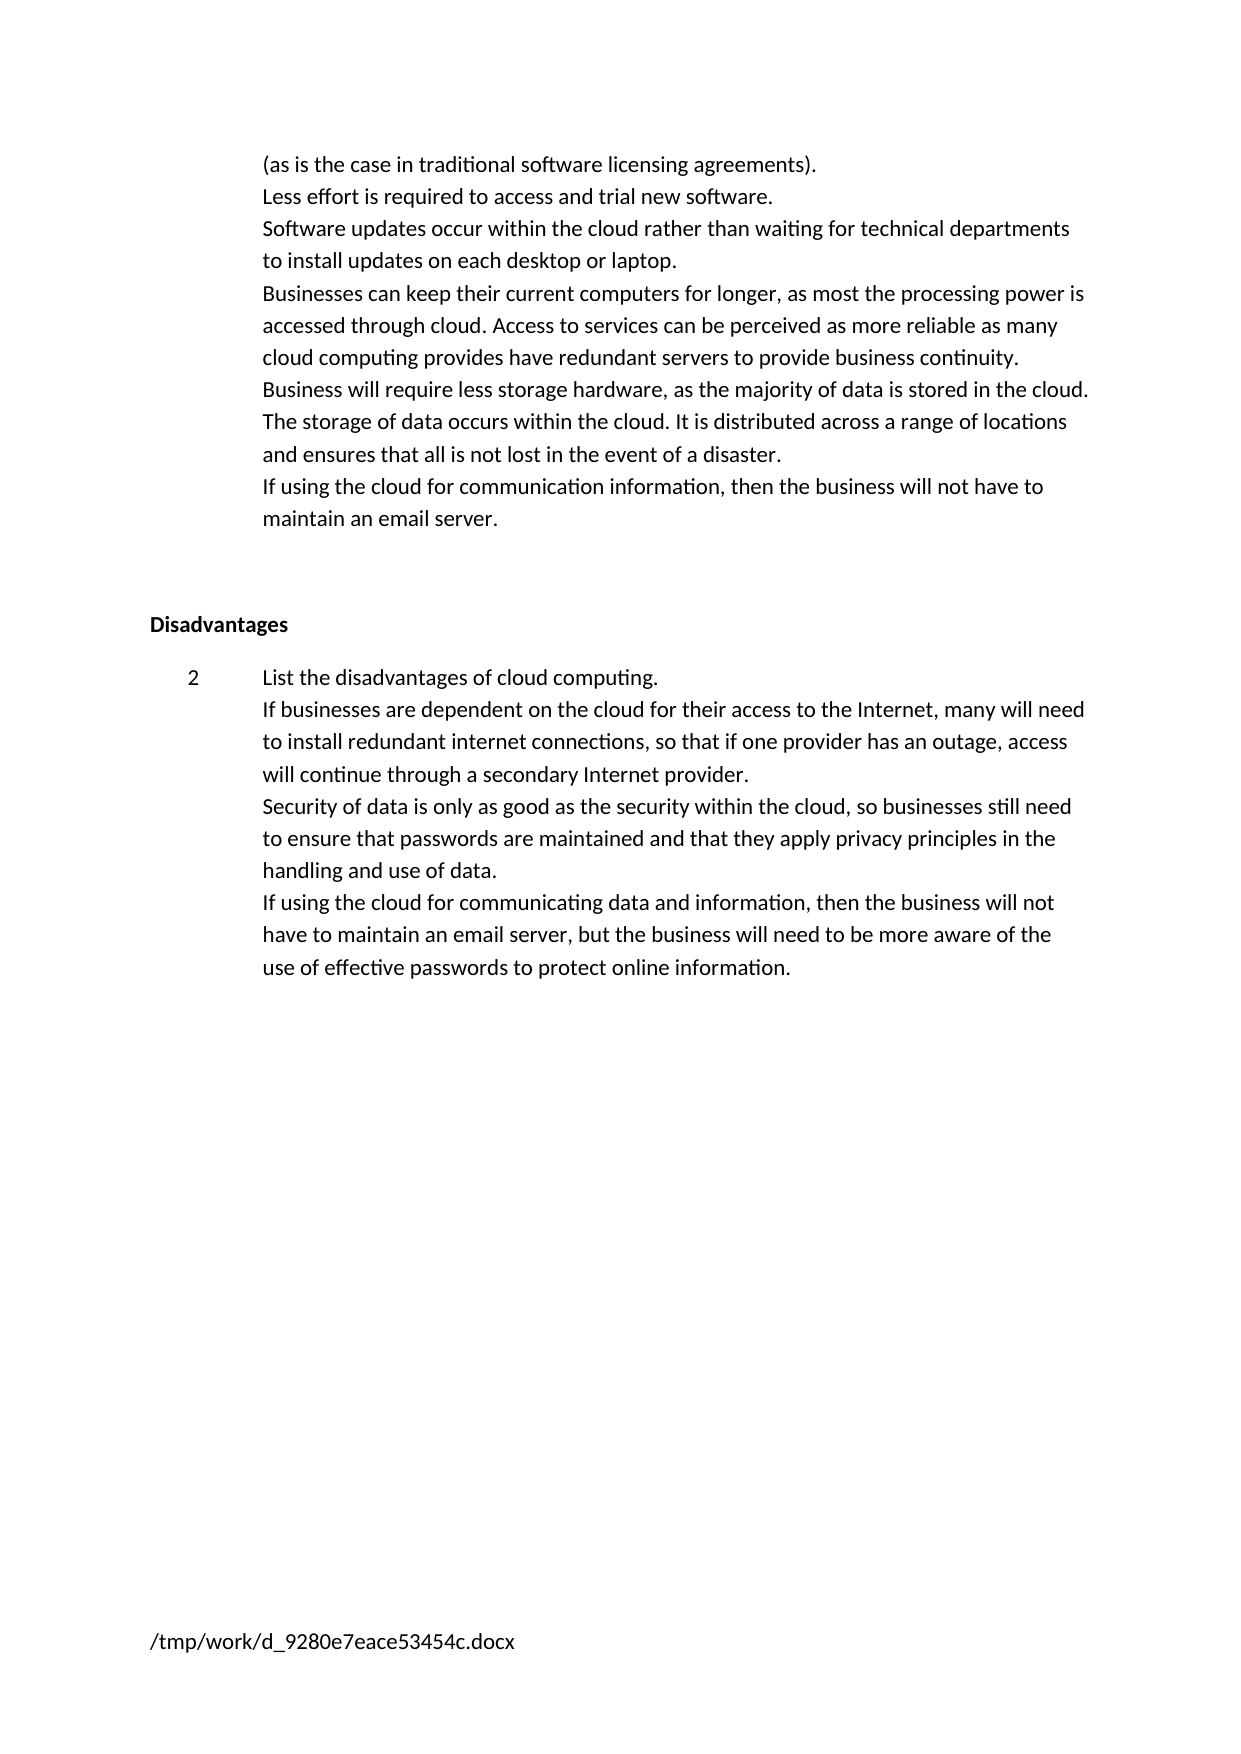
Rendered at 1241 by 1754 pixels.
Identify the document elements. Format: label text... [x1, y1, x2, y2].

list List the disadvantages of cloud computing. If businesses are dependent on the cloud for their access to the Internet, many will need to install redundant internet connections, so that if one provider has an outage, access will continue through a secondary Internet provider. Security of data is only as good as the security within the cloud, so businesses still need to ensure that passwords are maintained and that they apply privacy principles in the handling and use of data. If using the cloud for communicating data and information, then the business will not have to maintain an email server, but the business will need to be more aware of the use of effective passwords to protect online information. [187, 663, 1090, 981]
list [187, 150, 1090, 532]
list Disadvantages [150, 610, 1090, 638]
